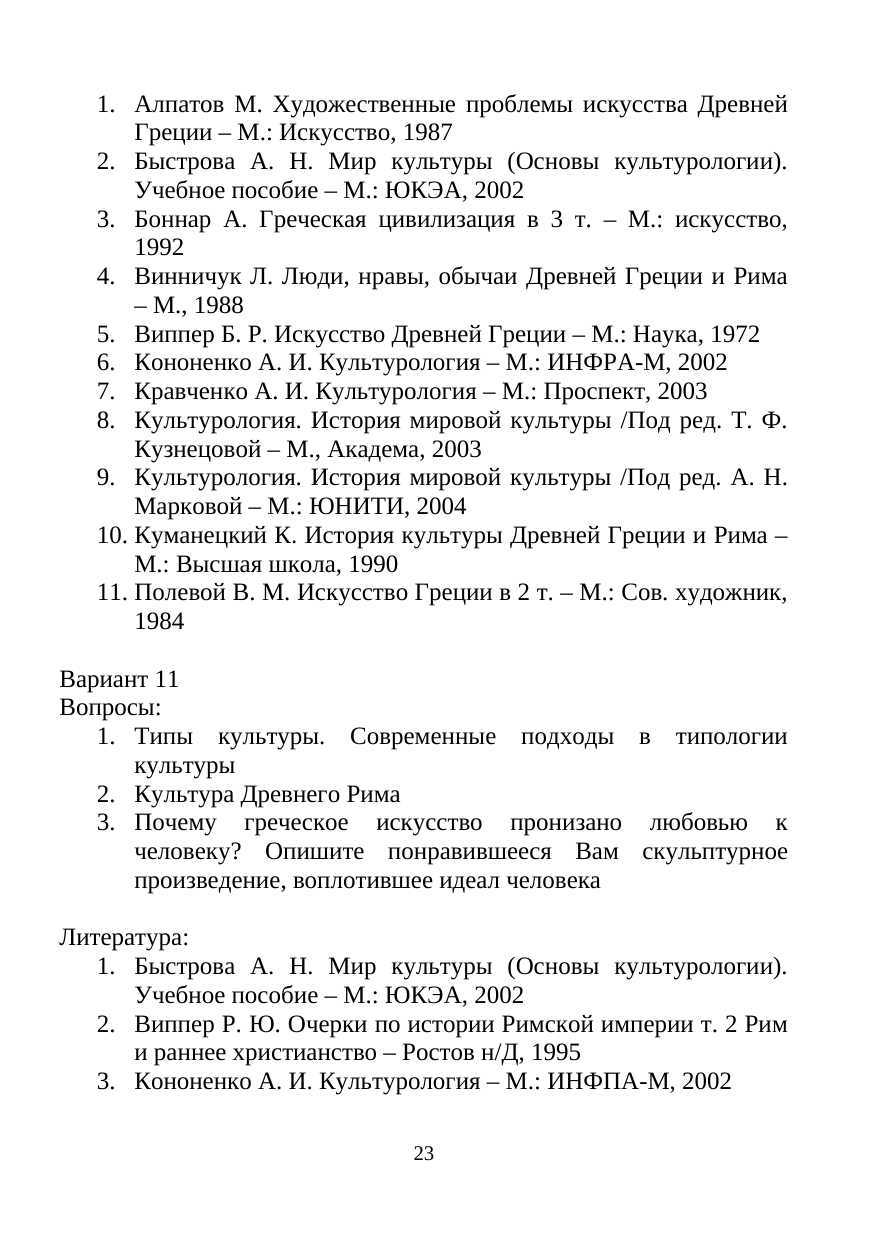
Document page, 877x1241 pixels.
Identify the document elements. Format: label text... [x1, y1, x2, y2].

list Кононенко А. И. Культурология – М.: ИНФПА-М, 2002 [97, 1066, 788, 1095]
list Виппер Б. Р. Искусство Древней Греции – М.: Наука, 1972 [97, 319, 788, 347]
list Почему греческое искусство пронизано любовью к человеку? Опишите понравившееся Вам скульптурное произведение, воплотившее идеал человека [97, 807, 788, 894]
list Алпатов М. Художественные проблемы искусства Древней Греции – М.: Искусство, 1987 [97, 89, 788, 146]
list Быстрова А. Н. Мир культуры (Основы культурологии). Учебное пособие – М.: ЮКЭА, 2002 [97, 146, 788, 204]
list Полевой В. М. Искусство Греции в 2 т. – М.: Сов. художник, 1984 [97, 577, 788, 635]
list Типы культуры. Современные подходы в типологии культуры [97, 721, 788, 779]
text Вариант 11 [59, 664, 788, 692]
list Виппер Р. Ю. Очерки по истории Римской империи т. 2 Рим и раннее христианство – Ростов н/Д, 1995 [97, 1009, 788, 1066]
text Вопросы: [59, 692, 788, 721]
list Куманецкий К. История культуры Древней Греции и Рима – М.: Высшая школа, 1990 [97, 520, 788, 577]
list Кононенко А. И. Культурология – М.: ИНФРА-М, 2002 [97, 347, 788, 376]
list Кравченко А. И. Культурология – М.: Проспект, 2003 [97, 376, 788, 405]
list Боннар А. Греческая цивилизация в 3 т. – М.: искусство, 1992 [97, 204, 788, 261]
list Культурология. История мировой культуры /Под ред. Т. Ф. Кузнецовой – М., Академа, 2003 [97, 405, 788, 462]
list Быстрова А. Н. Мир культуры (Основы культурологии). Учебное пособие – М.: ЮКЭА, 2002 [97, 951, 788, 1009]
text Литература: [59, 922, 788, 951]
list Культура Древнего Рима [97, 779, 788, 807]
list Культурология. История мировой культуры /Под ред. А. Н. Марковой – М.: ЮНИТИ, 2004 [97, 462, 788, 520]
list Винничук Л. Люди, нравы, обычаи Древней Греции и Рима – М., 1988 [97, 261, 788, 319]
